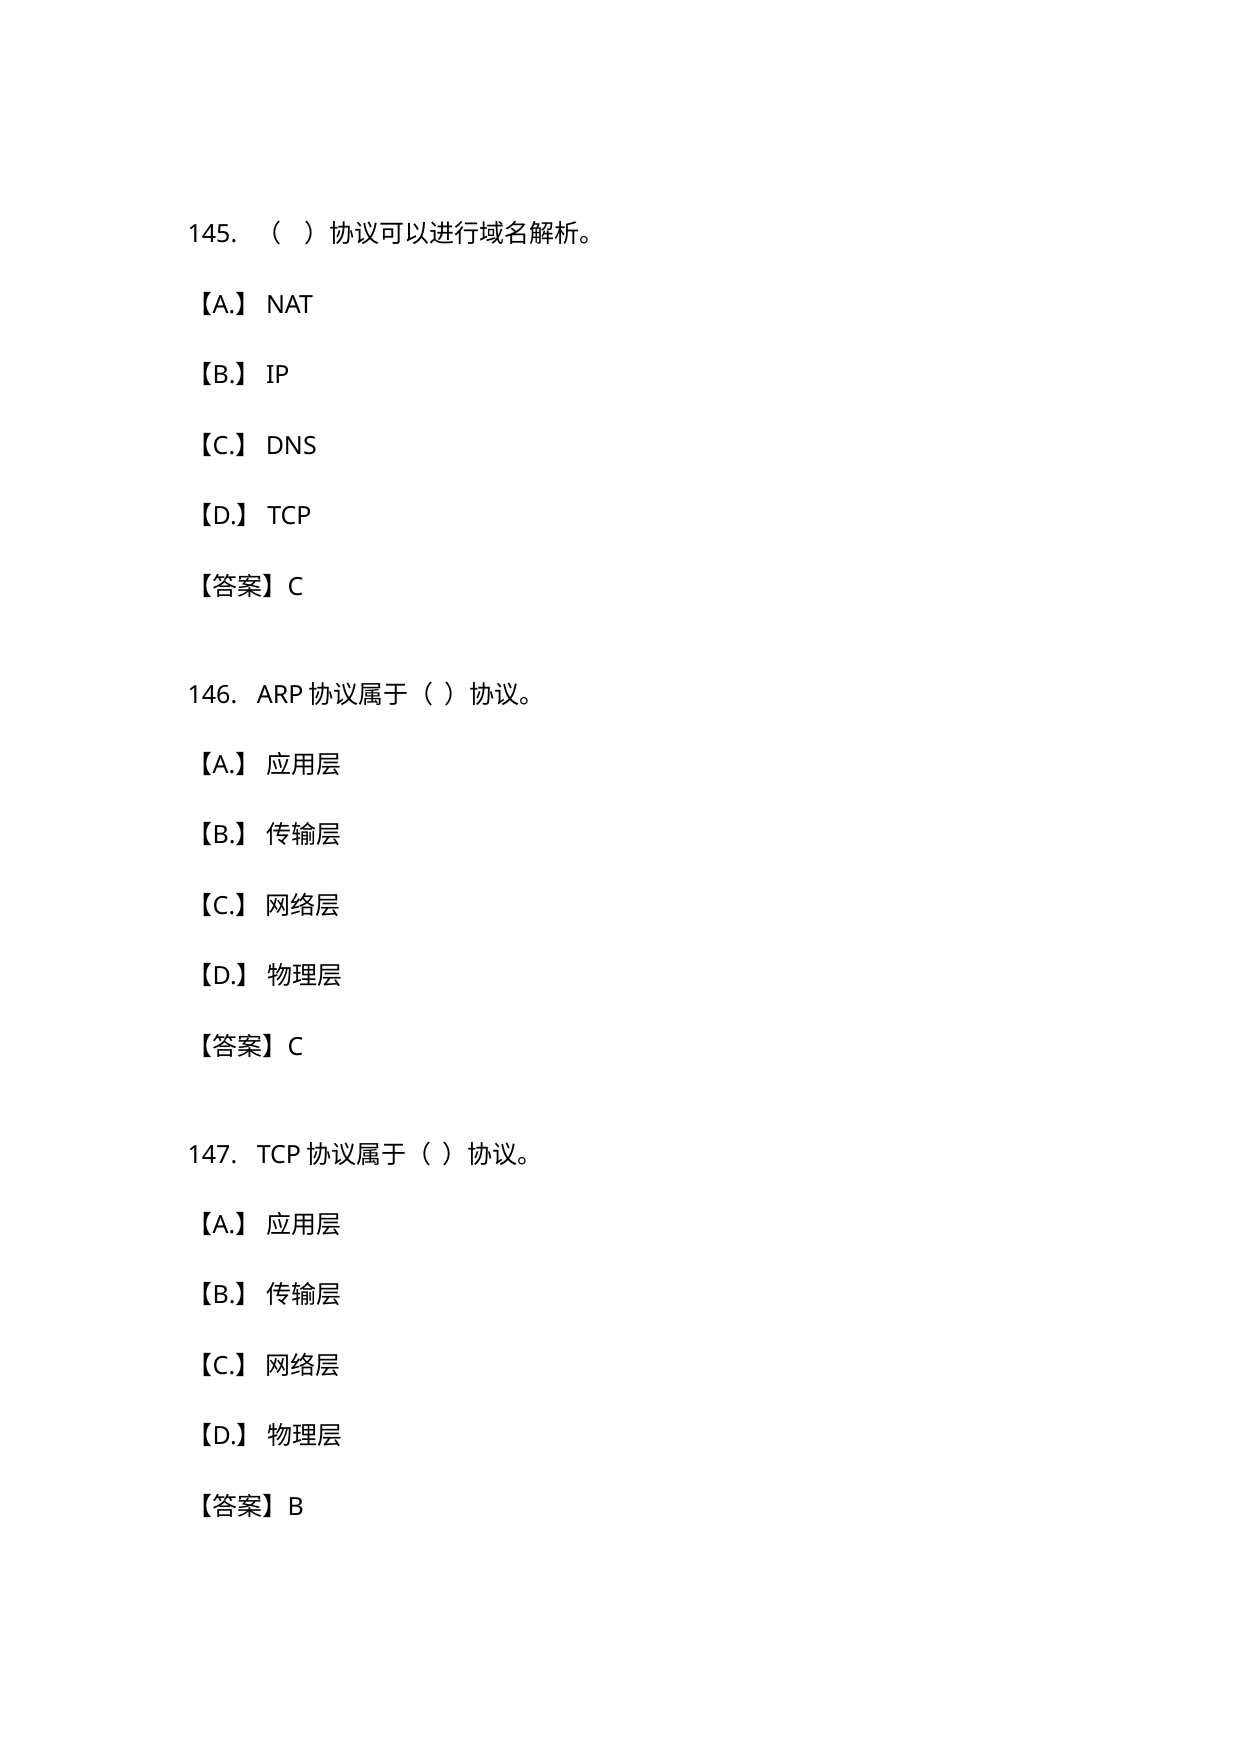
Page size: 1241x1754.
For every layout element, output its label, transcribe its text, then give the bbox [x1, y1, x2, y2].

text 【答案】B [187, 1472, 1053, 1537]
text 【A.】 应用层 [187, 1190, 1053, 1255]
list （ ）协议可以进行域名解析。 [187, 199, 1053, 264]
list ARP协议属于（ ）协议。 [187, 660, 1053, 725]
text 【A.】 应用层 [187, 730, 1053, 795]
text 【C.】 DNS [187, 411, 1053, 476]
list TCP协议属于（ ）协议。 [187, 1120, 1053, 1185]
text 【答案】C [187, 552, 1053, 617]
text 【B.】 传输层 [187, 801, 1053, 866]
text 【B.】 传输层 [187, 1261, 1053, 1326]
text 【C.】 网络层 [187, 871, 1053, 936]
text 【D.】 TCP [187, 481, 1053, 546]
text 【A.】 NAT [187, 270, 1053, 335]
text 【D.】 物理层 [187, 1401, 1053, 1466]
text 【B.】 IP [187, 340, 1053, 405]
text 【D.】 物理层 [187, 941, 1053, 1006]
text 【C.】 网络层 [187, 1331, 1053, 1396]
text 【答案】C [187, 1012, 1053, 1077]
